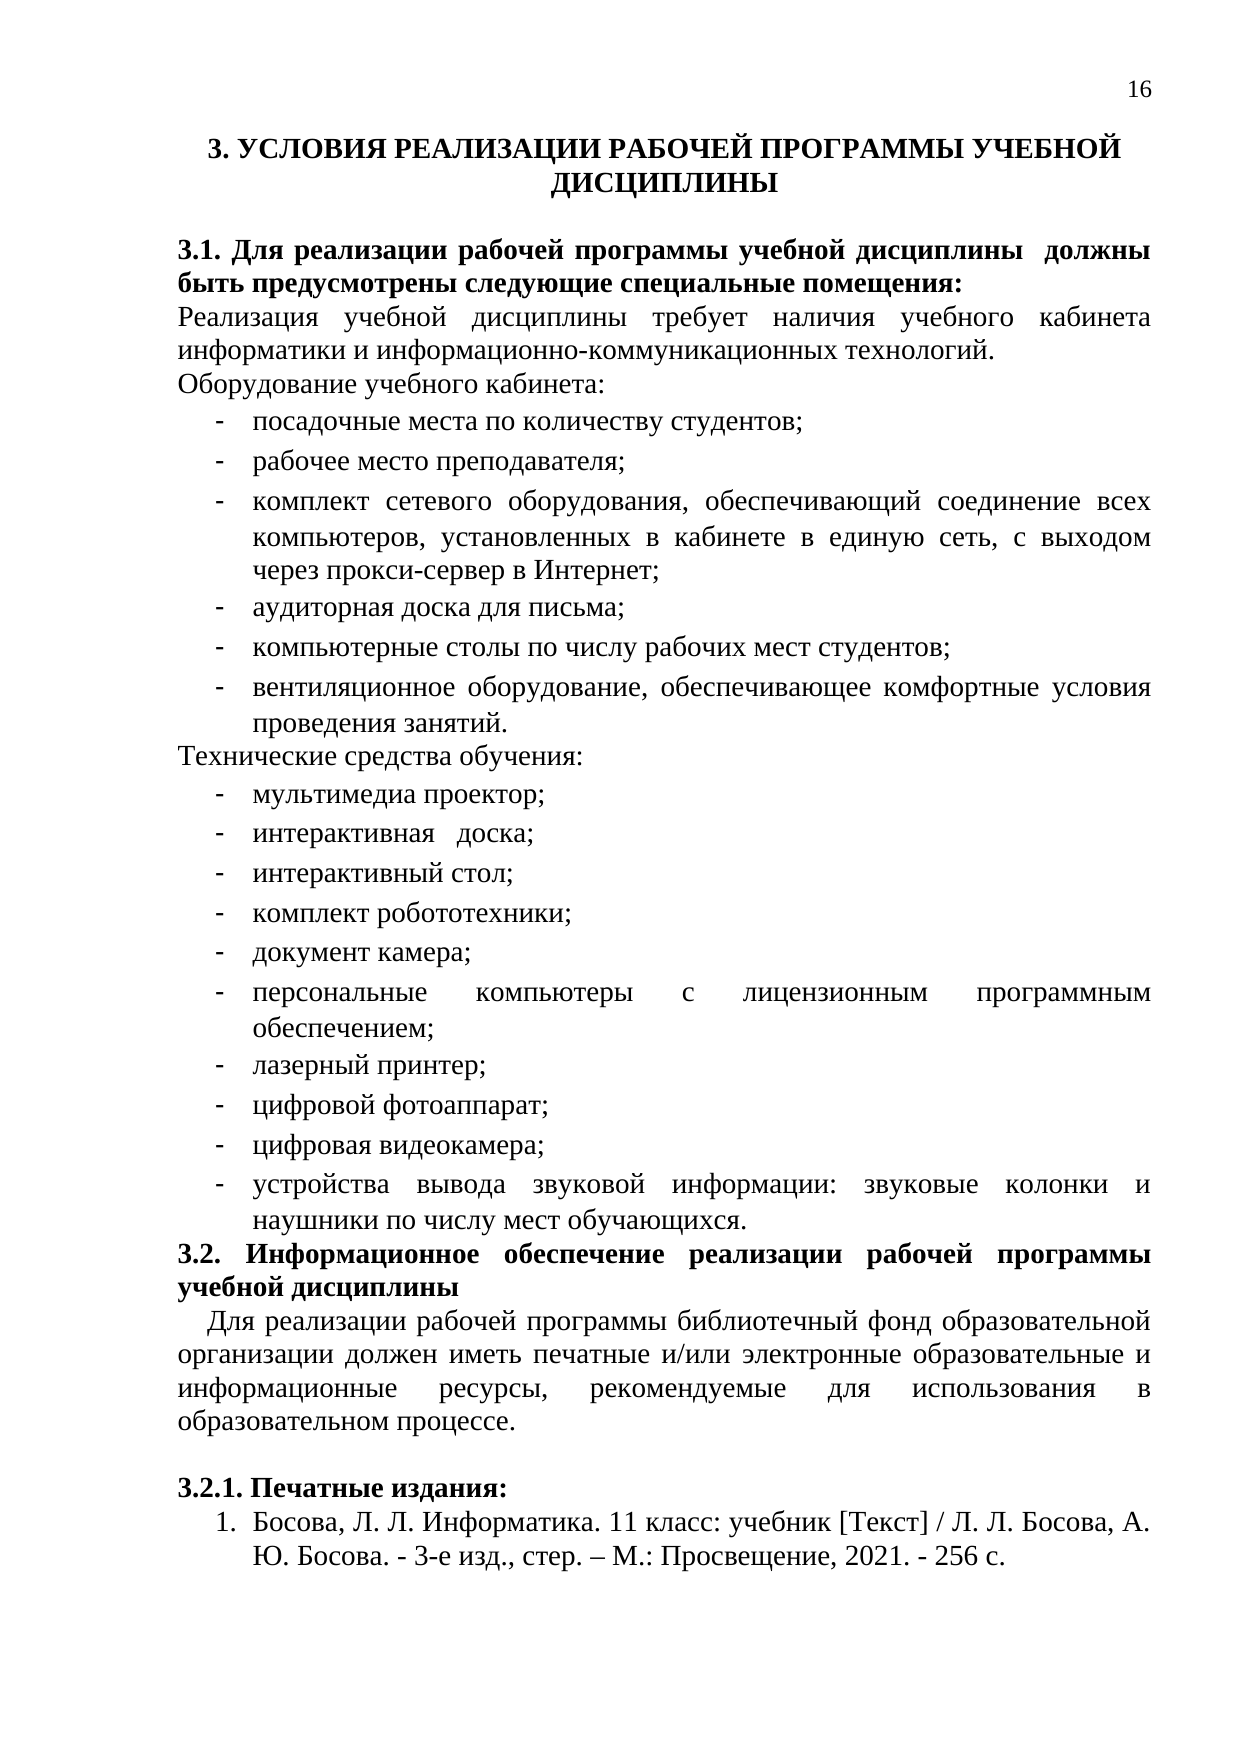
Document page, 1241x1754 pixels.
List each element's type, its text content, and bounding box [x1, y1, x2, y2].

text Реализация учебной дисциплины требует наличия учебного кабинета информатики и информационно-коммуникационных технологий. [177, 299, 1152, 366]
list компьютерные столы по числу рабочих мест студентов; [215, 625, 1152, 665]
text 3. УСЛОВИЯ РЕАЛИЗАЦИИ РАБОЧЕЙ ПРОГРАММЫ УЧЕБНОЙ ДИСЦИПЛИНЫ [177, 131, 1152, 198]
list аудиторная доска для письма; [215, 586, 1152, 625]
list цифровая видеокамера; [215, 1123, 1152, 1163]
list рабочее место преподавателя; [215, 439, 1152, 479]
list комплект сетевого оборудования, обеспечивающий соединение всех компьютеров, установленных в кабинете в единую сеть, с выходом через прокси-сервер в Интернет; [215, 479, 1152, 586]
list устройства вывода звуковой информации: звуковые колонки и наушники по числу мест обучающихся. [215, 1163, 1152, 1236]
list персональные компьютеры с лицензионным программным обеспечением; [215, 970, 1152, 1043]
list интерактивный стол; [215, 851, 1152, 891]
list комплект робототехники; [215, 891, 1152, 931]
text Для реализации рабочей программы библиотечный фонд образовательной организации должен иметь печатные и/или электронные образовательные и информационные ресурсы, рекомендуемые для использования в образовательном процессе. [177, 1303, 1152, 1437]
list лазерный принтер; [215, 1043, 1152, 1083]
list посадочные места по количеству студентов; [215, 399, 1152, 439]
text Оборудование учебного кабинета: [177, 366, 1152, 399]
text 3.2. Информационное обеспечение реализации рабочей программы учебной дисциплины [177, 1236, 1152, 1303]
text Технические средства обучения: [177, 738, 1152, 772]
text 3.1. Для реализации рабочей программы учебной дисциплины должны быть предусмотрены следующие специальные помещения: [177, 232, 1152, 299]
list цифровой фотоаппарат; [215, 1083, 1152, 1123]
list документ камера; [215, 931, 1152, 970]
list интерактивная доска; [215, 812, 1152, 851]
list мультимедиа проектор; [215, 772, 1152, 812]
text 3.2.1. Печатные издания: [177, 1471, 1152, 1504]
list Босова, Л. Л. Информатика. 11 класс: учебник [Текст] / Л. Л. Босова, А. Ю. Босова. - 3-е изд., стер. – М.: Просвещение, 2021. - 256 с. [215, 1504, 1152, 1571]
list вентиляционное оборудование, обеспечивающее комфортные условия проведения занятий. [215, 665, 1152, 738]
